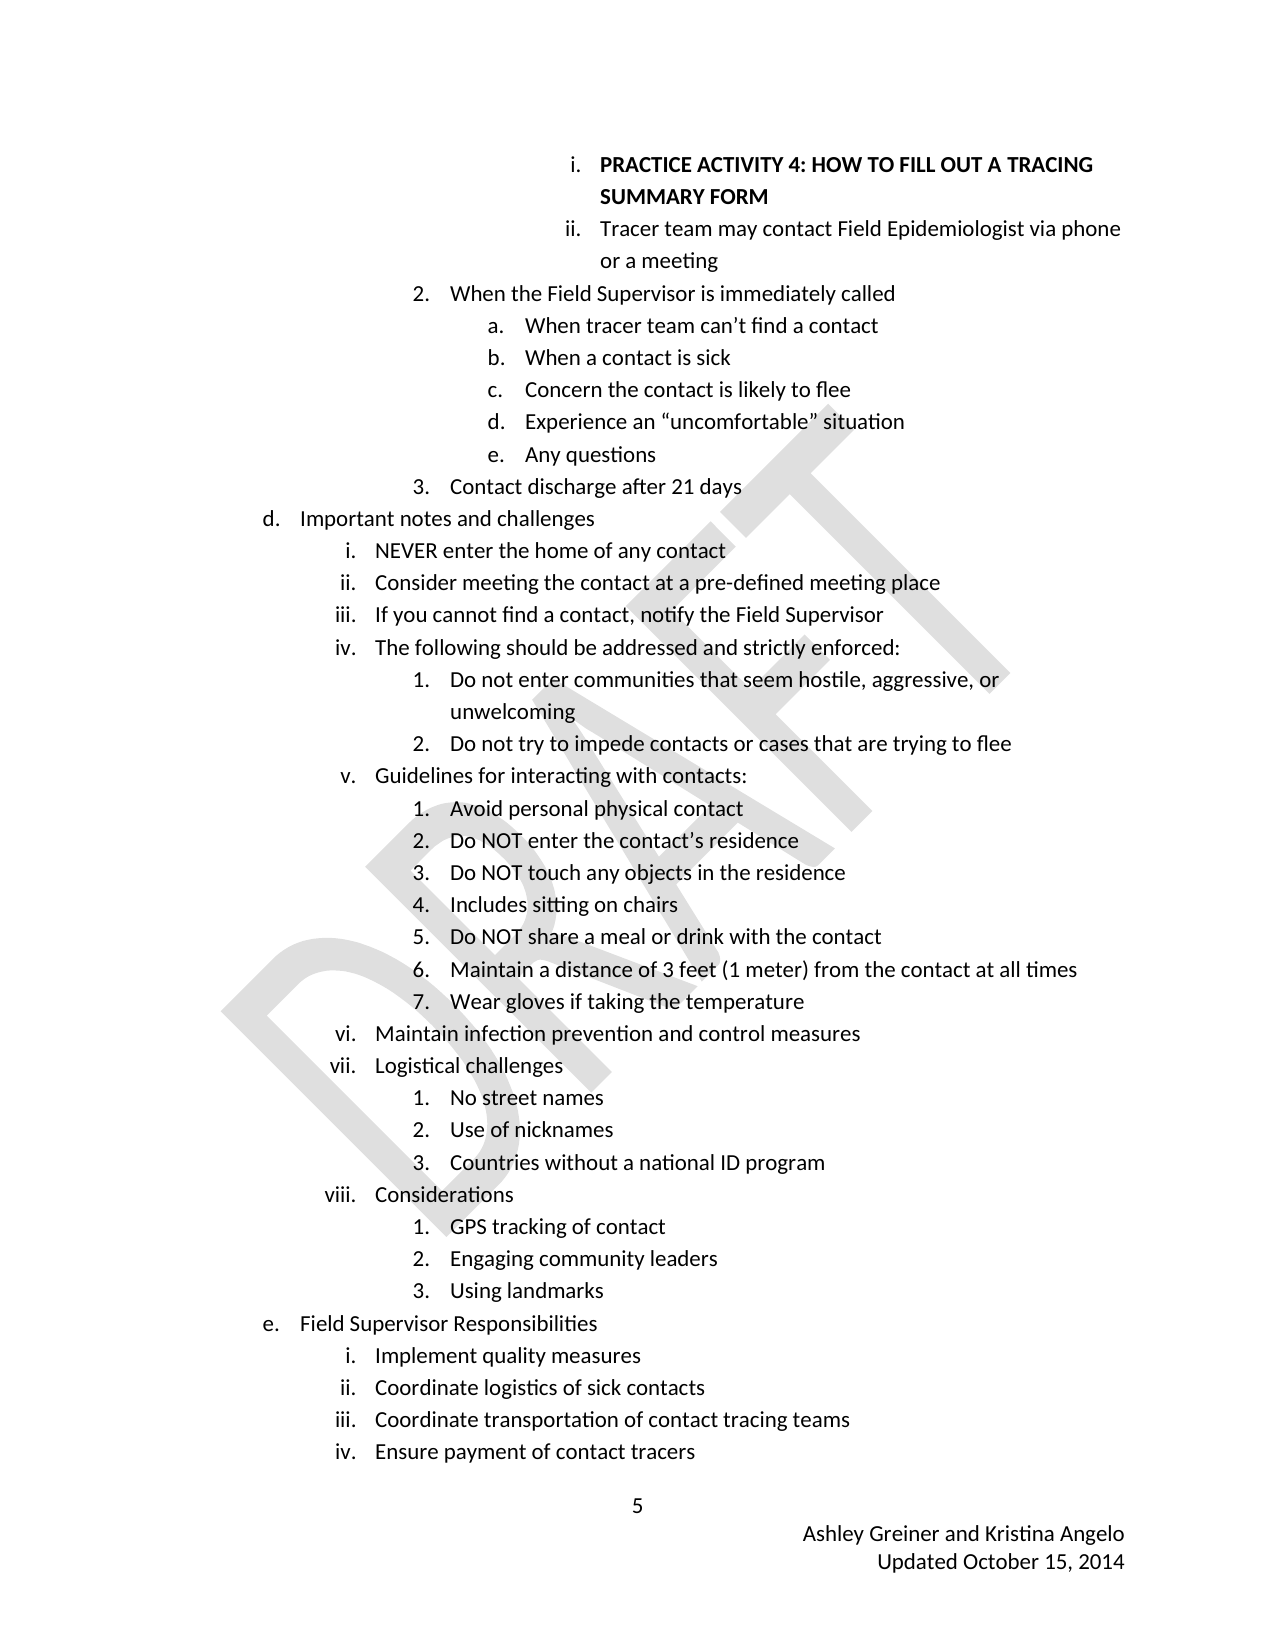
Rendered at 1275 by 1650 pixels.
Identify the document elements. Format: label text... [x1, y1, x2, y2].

list Wear gloves if taking the temperature [412, 987, 1125, 1015]
list Includes sitting on chairs [412, 890, 1125, 918]
list Ensure payment of contact tracers [356, 1437, 1125, 1466]
list Using landmarks [412, 1277, 1125, 1304]
list Tracer team may contact Field Epidemiologist via phone or a meeting [581, 214, 1125, 274]
list Implement quality measures [356, 1341, 1125, 1369]
list When the Field Supervisor is immediately called [412, 279, 1125, 307]
list Coordinate logistics of sick contacts [356, 1373, 1125, 1401]
list Do NOT share a meal or drink with the contact [412, 922, 1125, 951]
list NEVER enter the home of any contact [356, 536, 1125, 564]
list Avoid personal physical contact [412, 794, 1125, 822]
list Consider meeting the contact at a pre-defined meeting place [356, 568, 1125, 596]
list PRACTICE ACTIVITY 4: HOW TO FILL OUT A TRACING SUMMARY FORM [581, 150, 1125, 210]
list Considerations [356, 1180, 1125, 1208]
list Maintain infection prevention and control measures [356, 1019, 1125, 1047]
list Coordinate transportation of contact tracing teams [356, 1405, 1125, 1433]
list Important notes and challenges [262, 504, 1125, 532]
list When a contact is sick [487, 343, 1125, 371]
list GPS tracking of contact [412, 1212, 1125, 1240]
list Contact discharge after 21 days [412, 472, 1125, 500]
list Any questions [487, 440, 1125, 468]
list Do not try to impede contacts or cases that are trying to flee [412, 729, 1125, 757]
list If you cannot find a contact, notify the Field Supervisor [356, 601, 1125, 629]
list Logistical challenges [356, 1051, 1125, 1079]
list When tracer team can’t find a contact [487, 311, 1125, 339]
list Do NOT touch any objects in the residence [412, 858, 1125, 886]
list No street names [412, 1083, 1125, 1111]
list Field Supervisor Responsibilities [262, 1309, 1125, 1337]
list Do not enter communities that seem hostile, aggressive, or unwelcoming [412, 665, 1125, 725]
list Maintain a distance of 3 feet (1 meter) from the contact at all times [412, 955, 1125, 983]
list Do NOT enter the contact’s residence [412, 826, 1125, 854]
list Countries without a national ID program [412, 1148, 1125, 1176]
list Concern the contact is likely to flee [487, 375, 1125, 403]
list Engaging community leaders [412, 1244, 1125, 1272]
list Guidelines for interacting with contacts: [356, 762, 1125, 789]
list Experience an “uncomfortable” situation [487, 407, 1125, 436]
list The following should be addressed and strictly enforced: [356, 633, 1125, 661]
list Use of nicknames [412, 1116, 1125, 1144]
